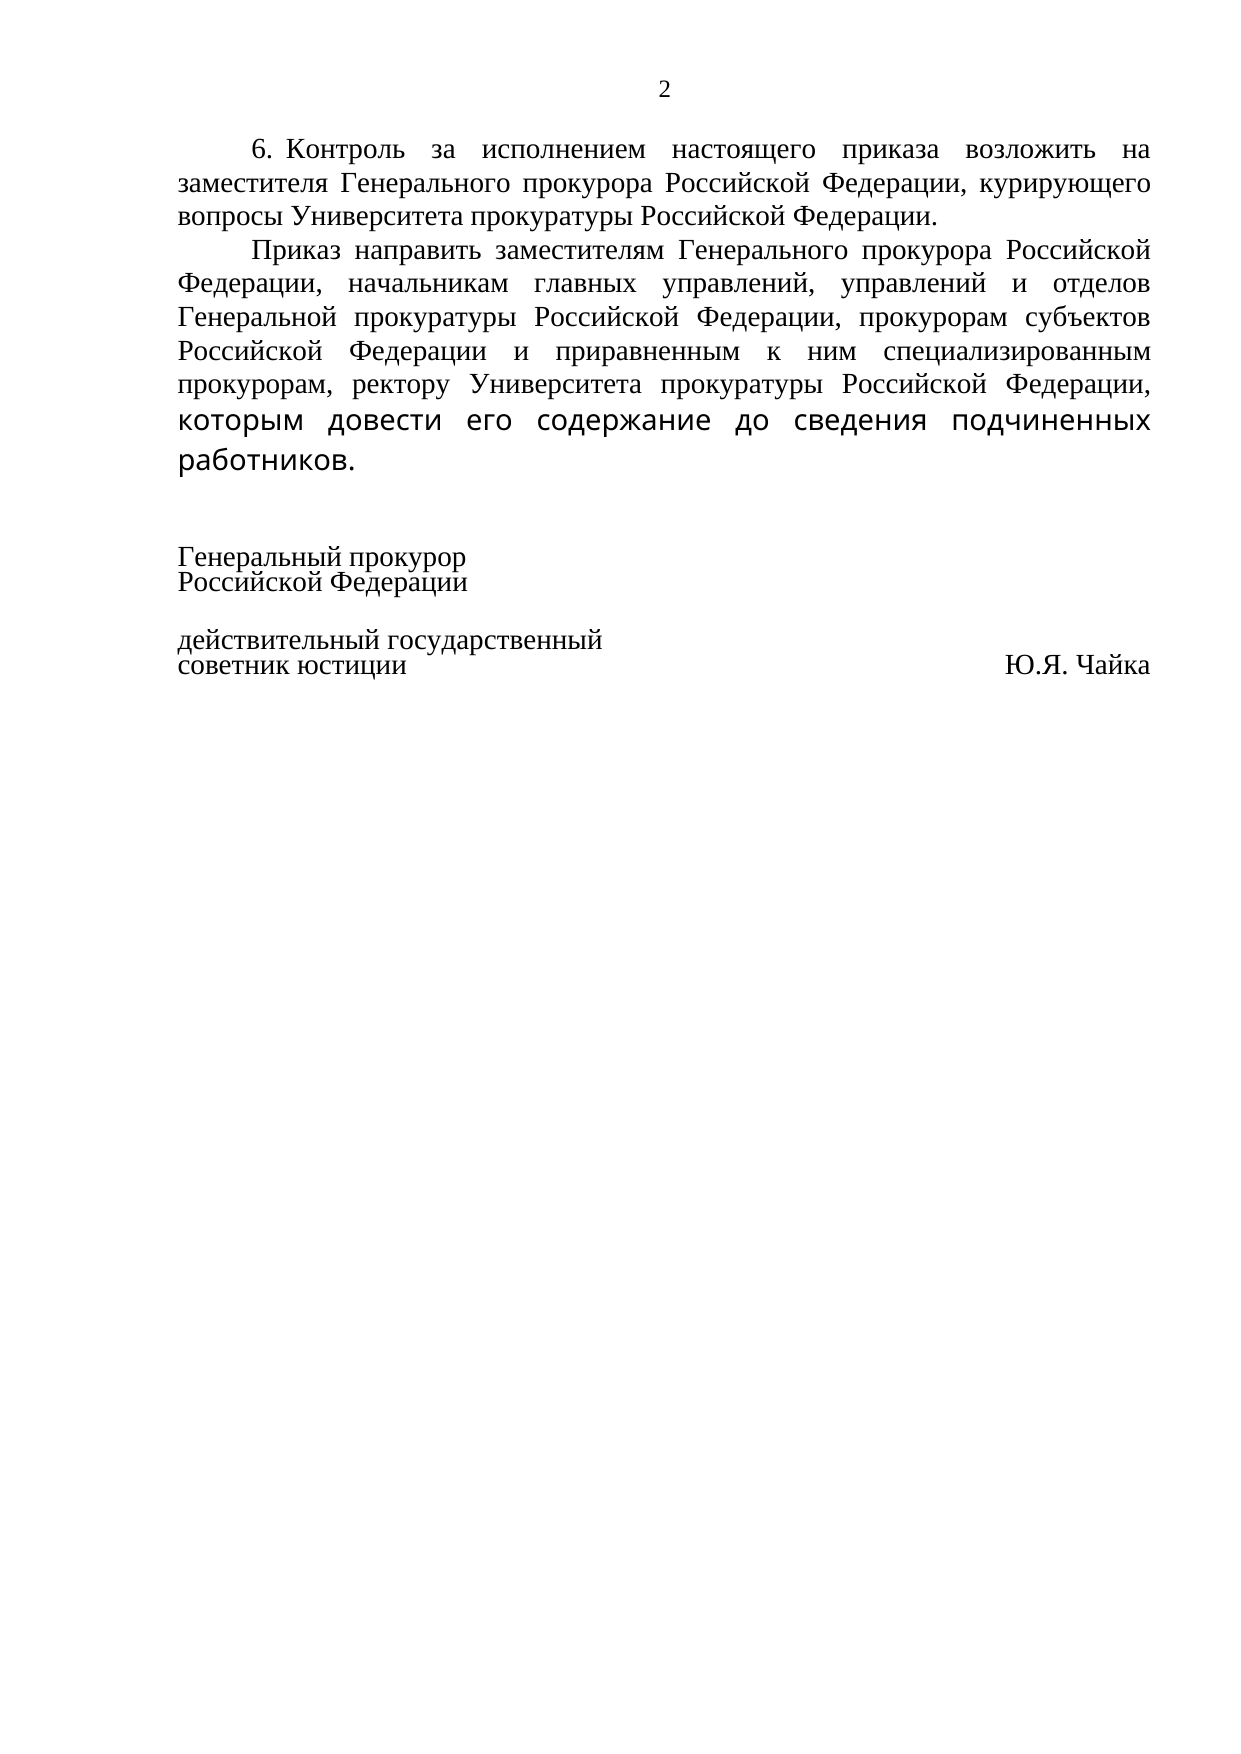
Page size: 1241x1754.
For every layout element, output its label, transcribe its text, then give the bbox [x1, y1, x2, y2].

text 6. Контроль за исполнением настоящего приказа возложить на заместителя Генерального прокурора Российской Федерации, курирующего вопросы Университета прокуратуры Российской Федерации. [177, 118, 1152, 232]
text Генеральный прокурор [177, 546, 1152, 571]
text Приказ направить заместителям Генерального прокурора Российской Федерации, начальникам главных управлений, управлений и отделов Генеральной прокуратуры Российской Федерации, прокурорам субъектов Российской Федерации и приравненным к ним специализированным прокурорам, ректору Университета прокуратуры Российской Федерации, которым довести его содержание до сведения подчиненных работников. [177, 232, 1152, 479]
text действительный государственный [177, 630, 1152, 655]
text советник юстиции Ю.Я. Чайка [177, 655, 1152, 680]
text Российской Федерации [177, 571, 1152, 596]
